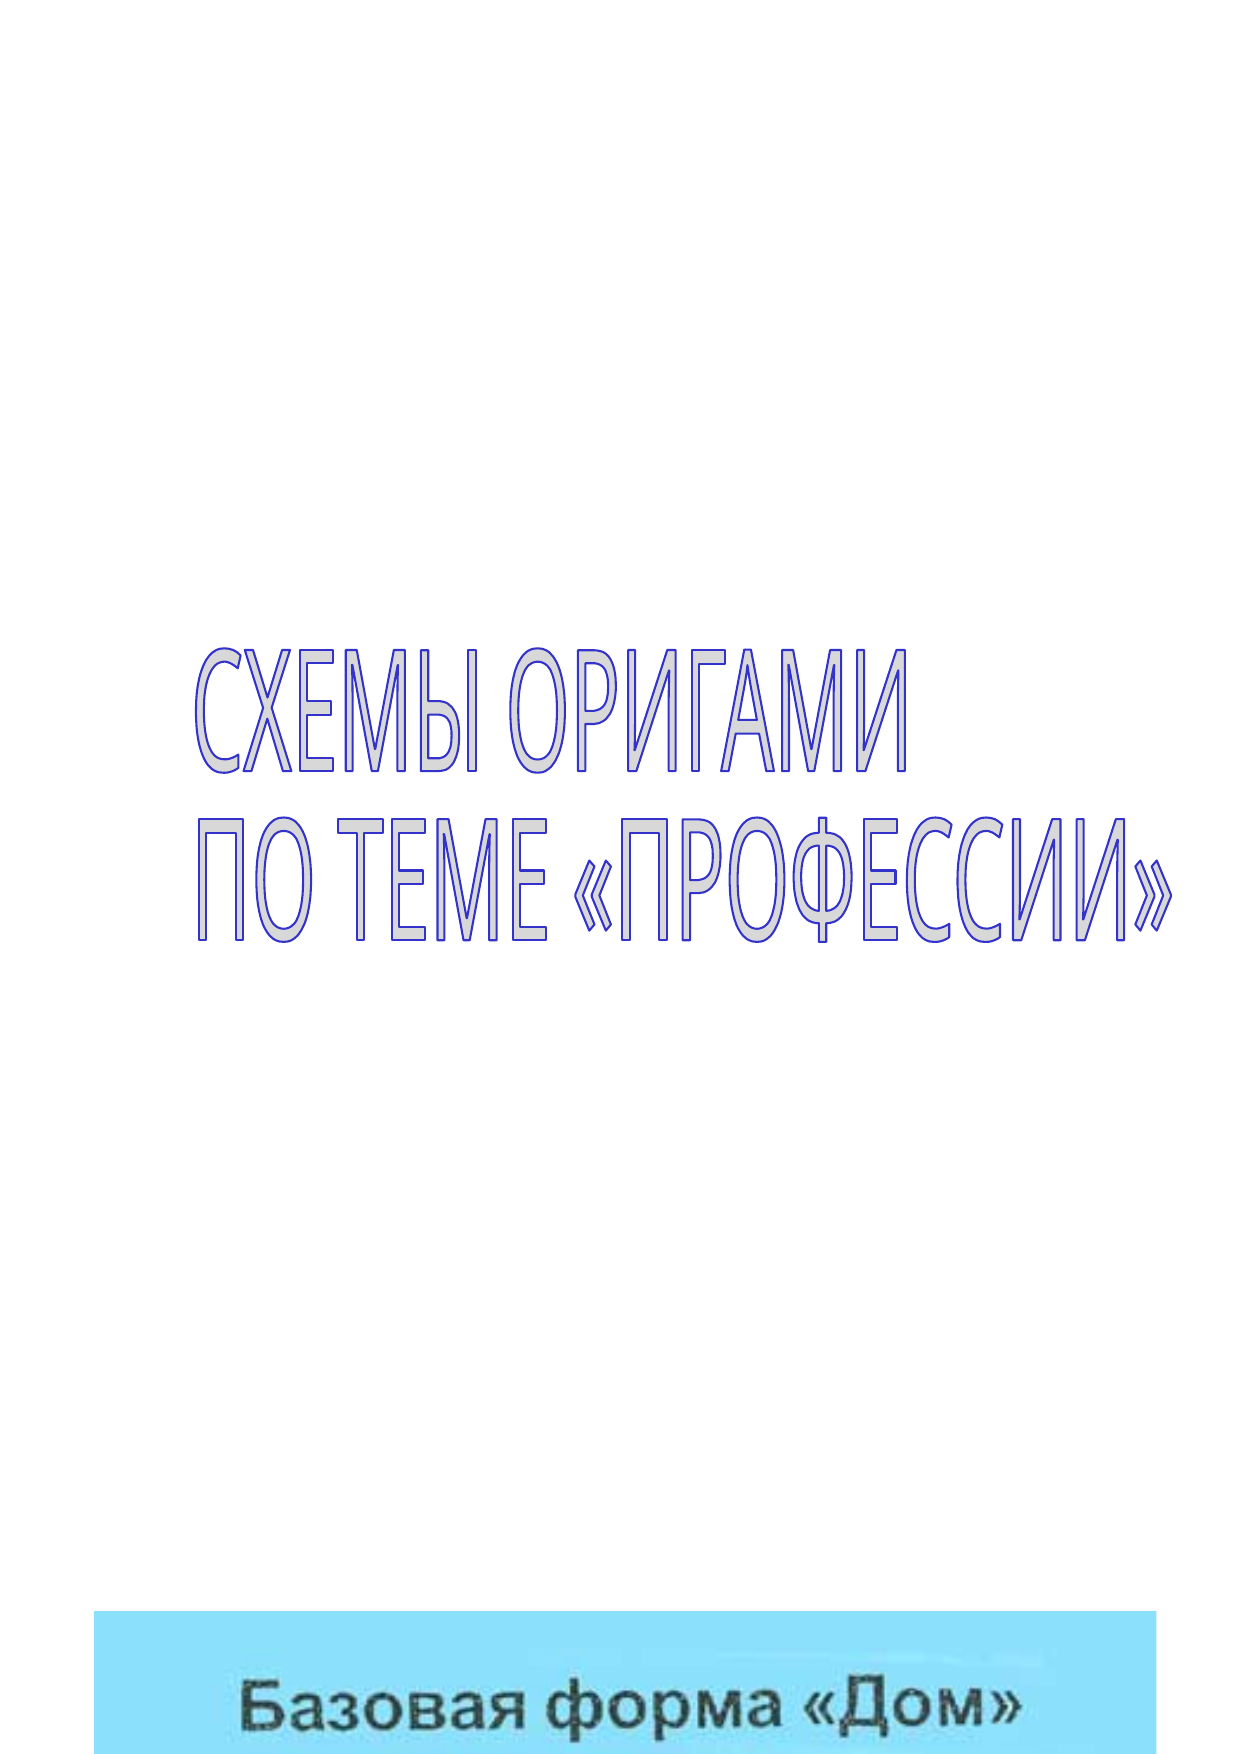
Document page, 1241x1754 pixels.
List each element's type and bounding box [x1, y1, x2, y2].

picture [93, 1611, 1157, 1754]
